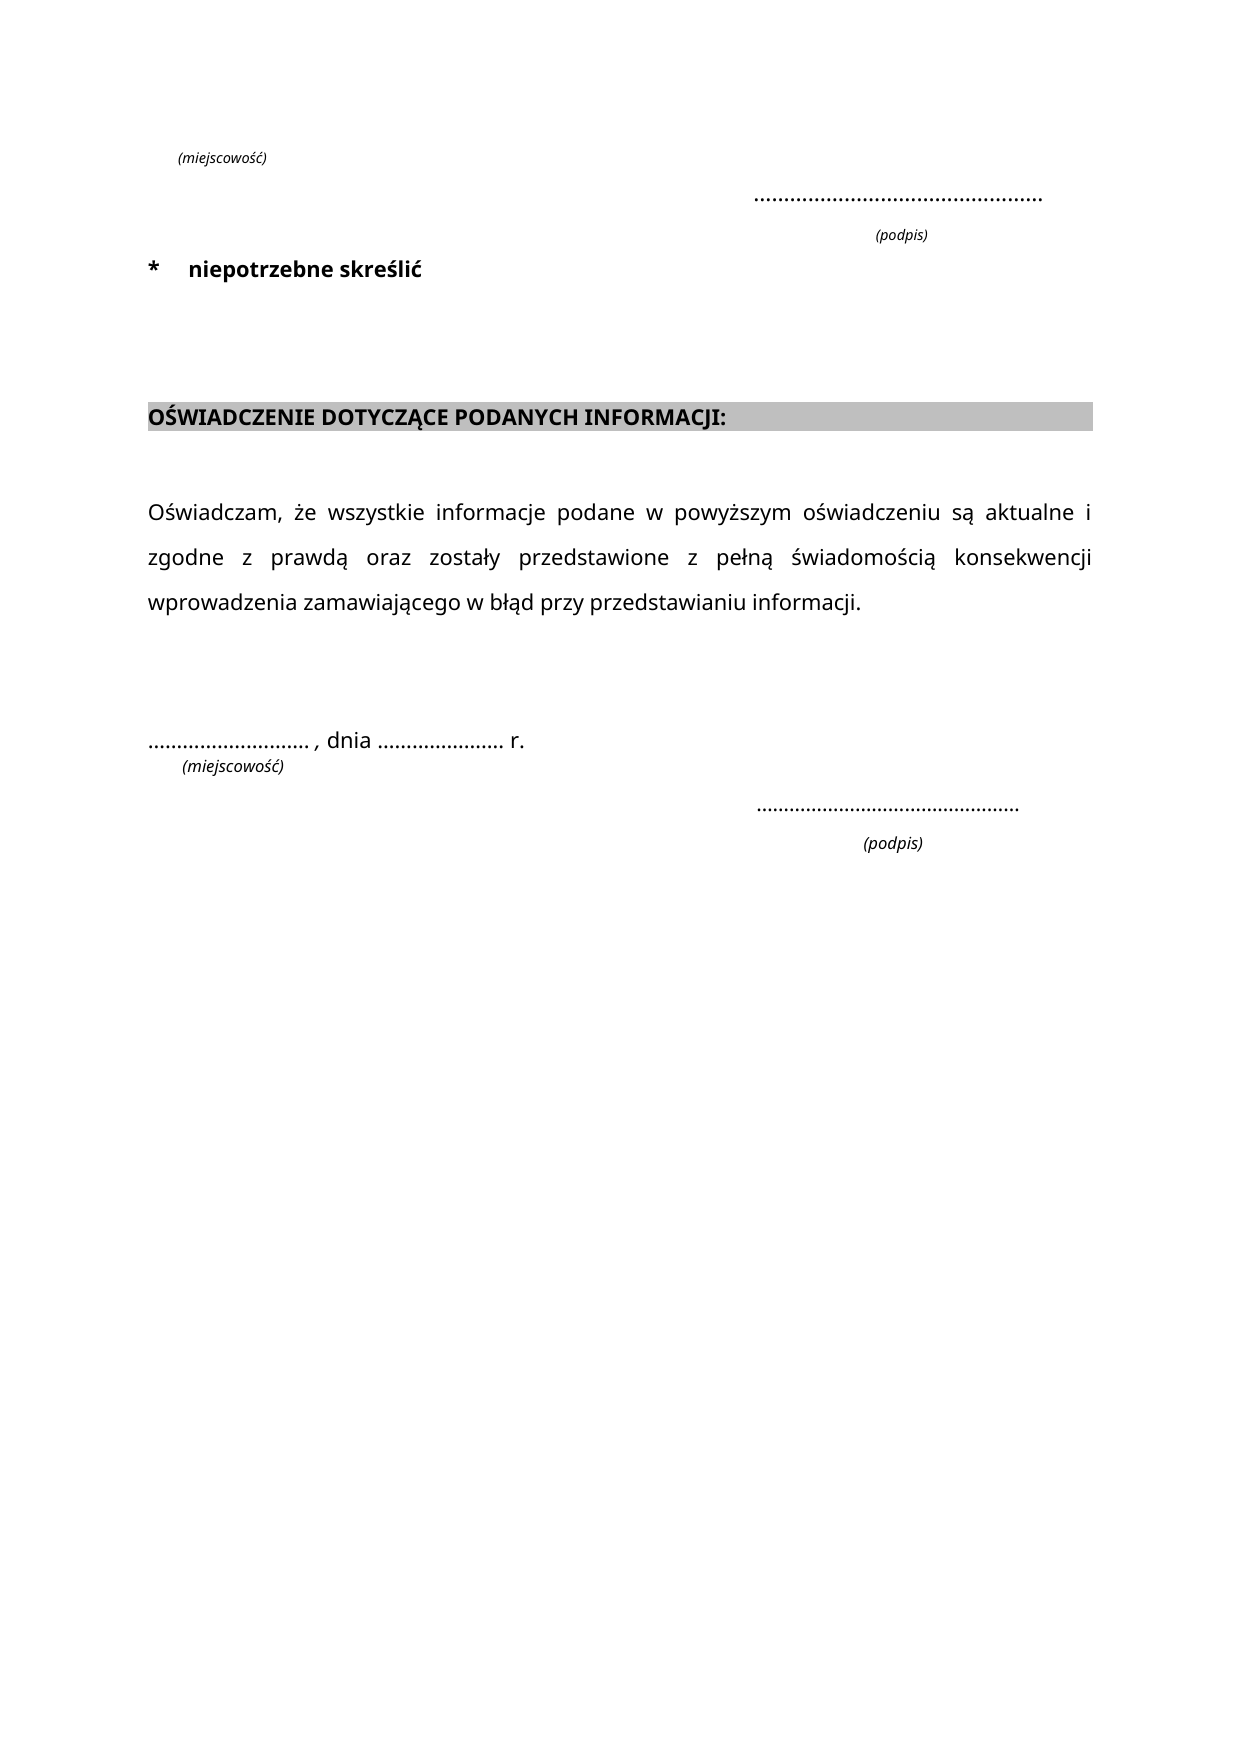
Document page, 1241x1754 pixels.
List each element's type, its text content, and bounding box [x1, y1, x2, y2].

text ………………………………………… [148, 177, 1093, 209]
text (podpis) [738, 832, 1093, 854]
text ……………..….……. , dnia …………………. r. [148, 725, 1093, 755]
text OŚWIADCZENIE DOTYCZĄCE PODANYCH INFORMACJI: [148, 402, 1093, 431]
text ………………………………………… [148, 789, 1093, 817]
text (podpis) [738, 224, 1093, 244]
text * niepotrzebne skreślić [148, 254, 1093, 284]
text Oświadczam, że wszystkie informacje podane w powyższym oświadczeniu są aktualne i zgodne z prawdą oraz zostały przedstawione z pełną świadomością konsekwencji wprowadzenia zamawiającego w błąd przy przedstawianiu informacji. [148, 497, 1093, 617]
text (miejscowość) [148, 755, 1093, 778]
text (miejscowość) [148, 148, 1093, 167]
